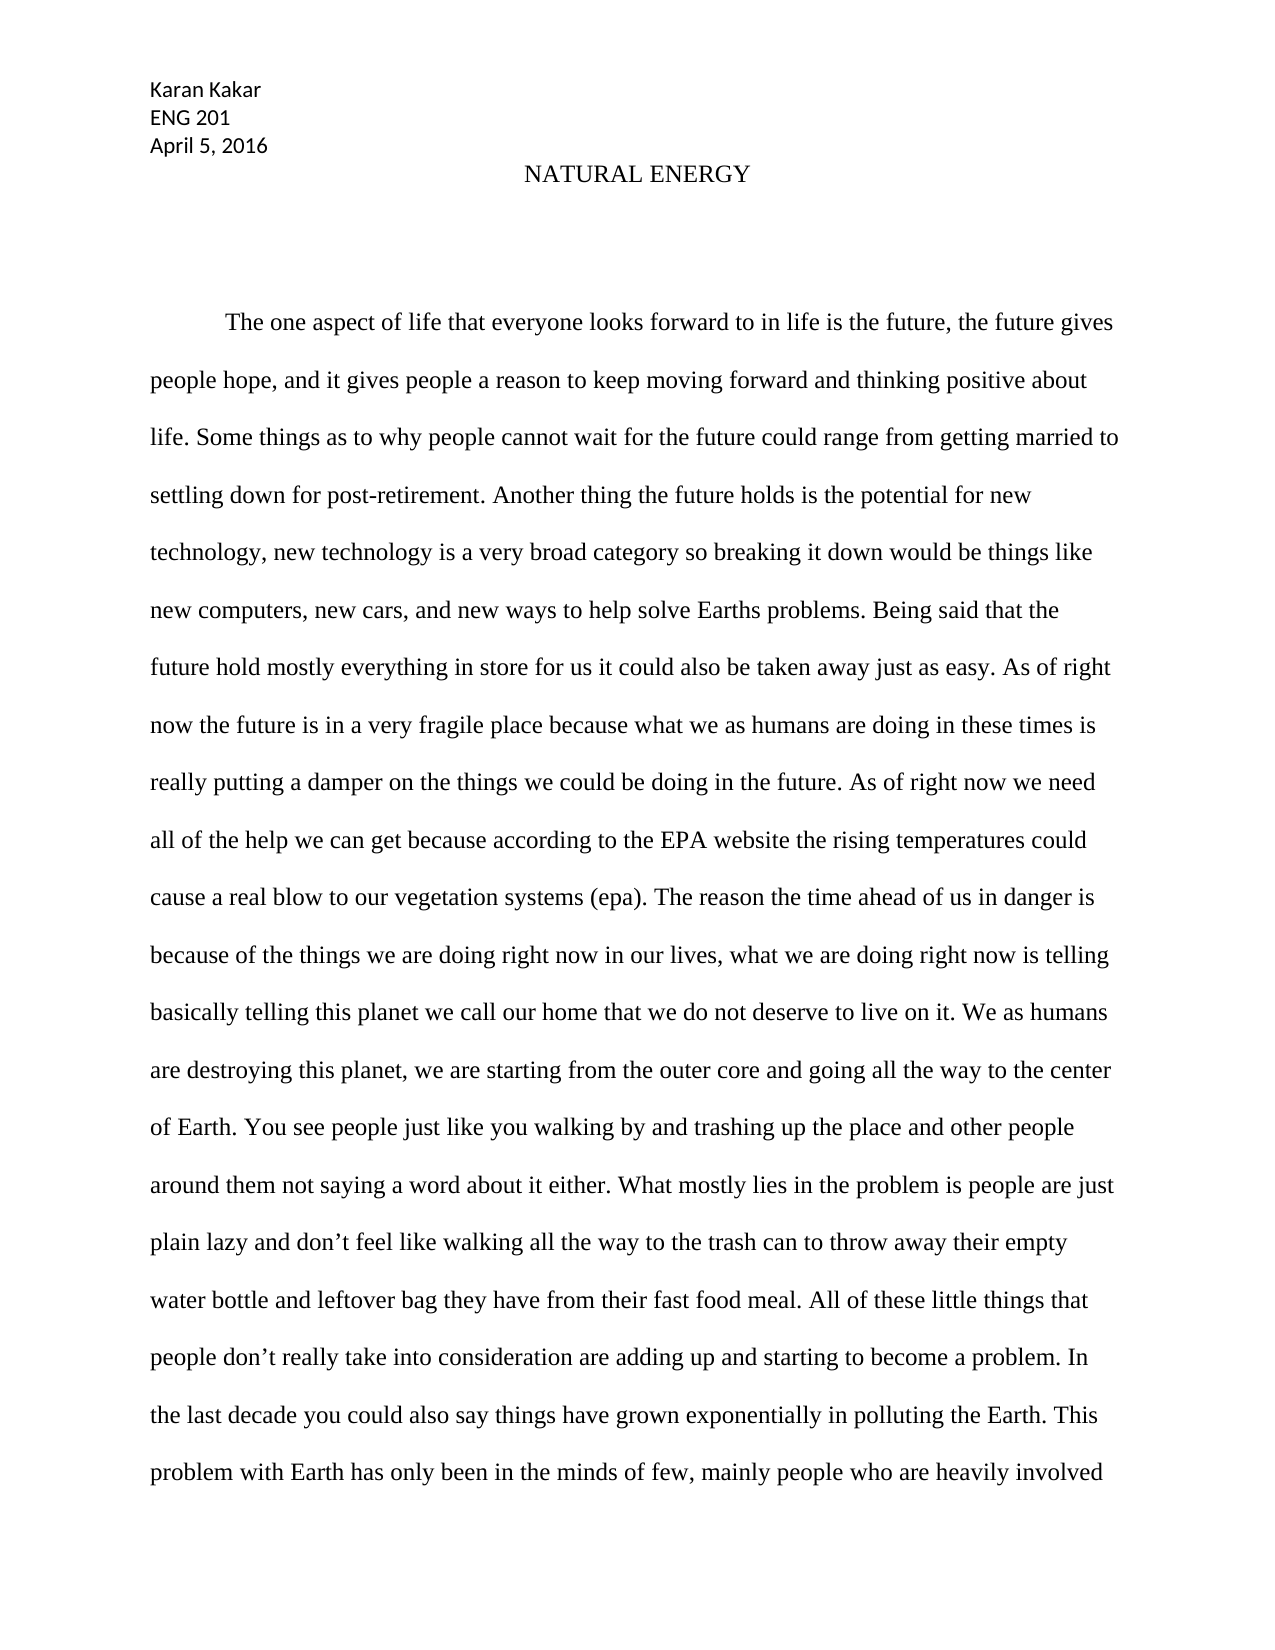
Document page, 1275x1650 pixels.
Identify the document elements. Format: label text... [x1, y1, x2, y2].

text NATURAL ENERGY [150, 159, 1125, 188]
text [150, 307, 1125, 1486]
